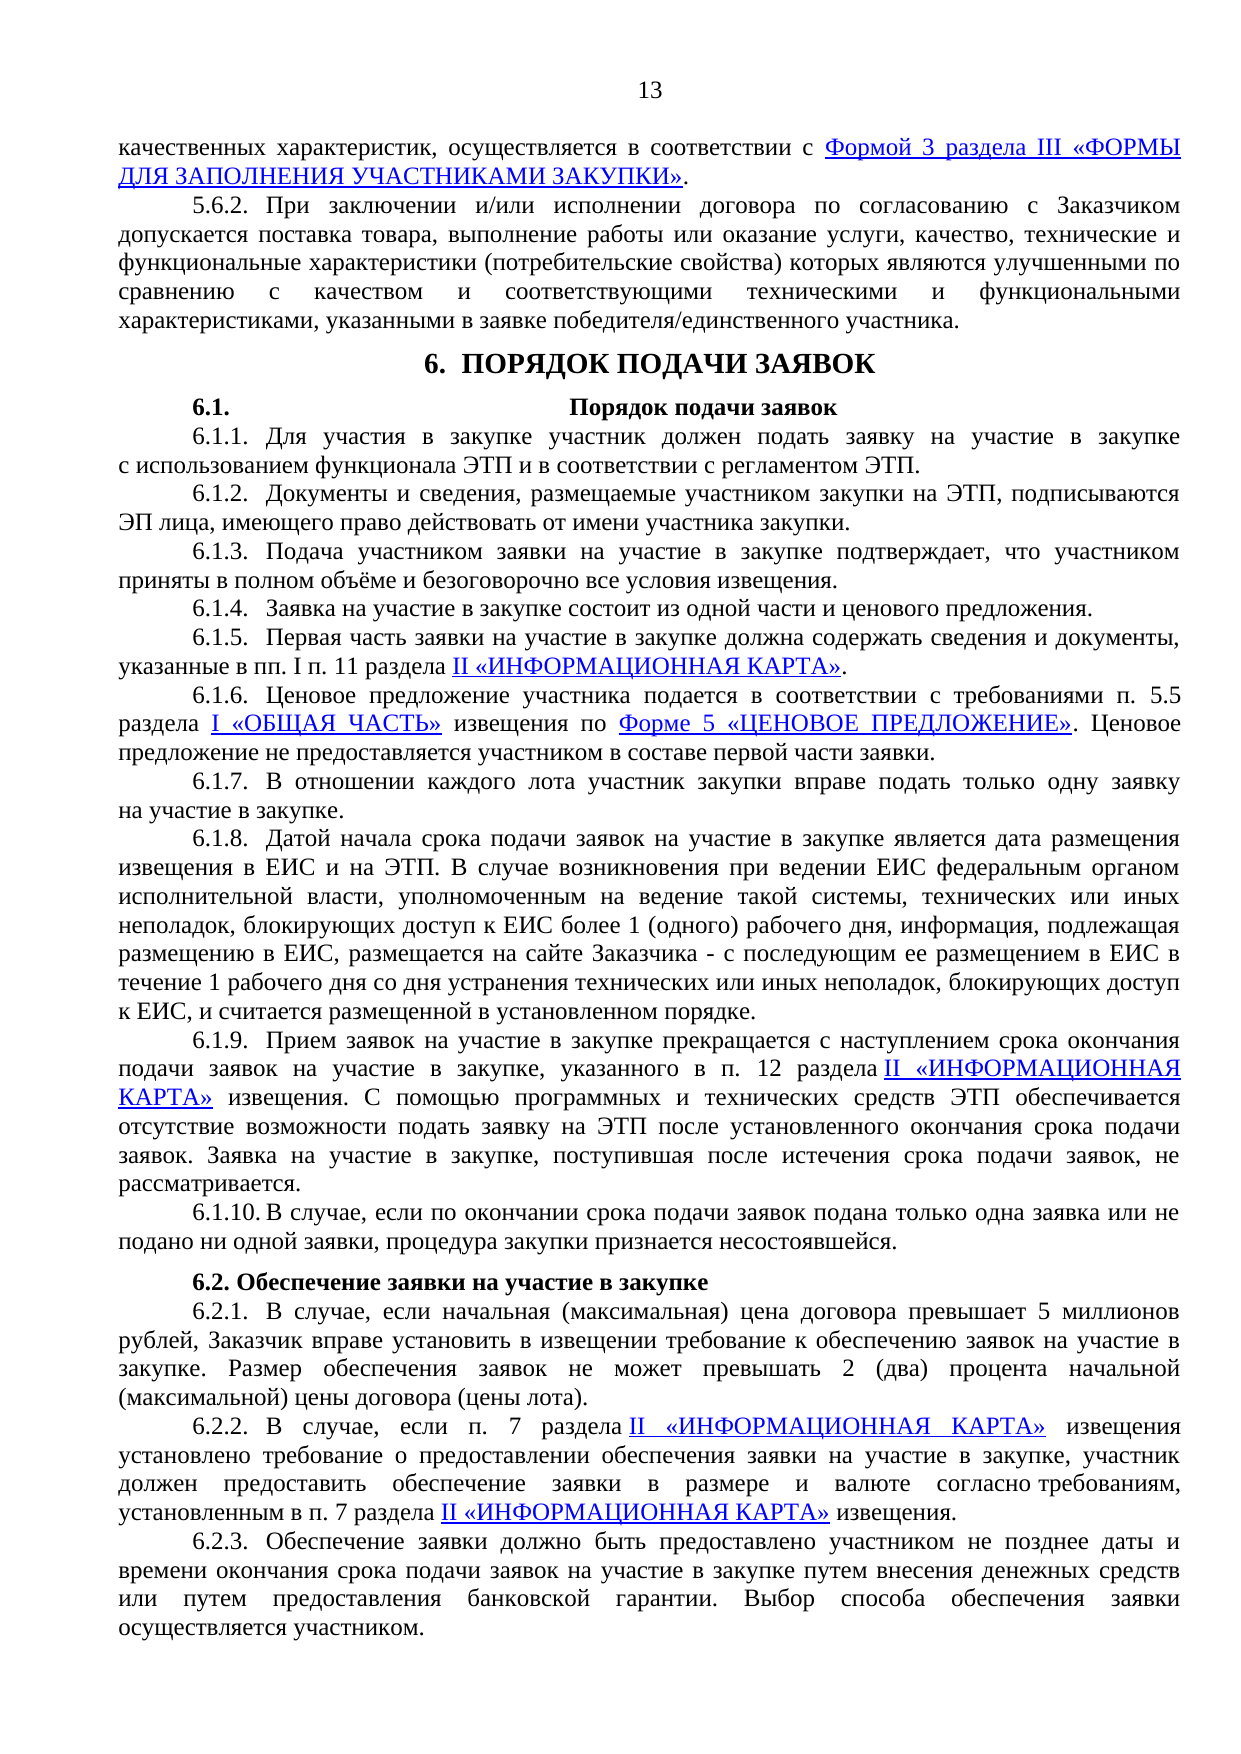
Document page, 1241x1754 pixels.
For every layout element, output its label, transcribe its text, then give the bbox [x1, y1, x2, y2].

list ПОРЯДОК ПОДАЧИ ЗАЯВОК [118, 346, 1181, 380]
list Первая часть заявки на участие в закупке должна содержать сведения и документы, указанные в пп. I п. 11 раздела II «ИНФОРМАЦИОННАЯ КАРТА». [118, 622, 1181, 680]
list При заключении и/или исполнении договора по согласованию с Заказчиком допускается поставка товара, выполнение работы или оказание услуги, качество, технические и функциональные характеристики (потребительские свойства) которых являются улучшенными по сравнению с качеством и соответствующими техническими и функциональными характеристиками, указанными в заявке победителя/единственного участника. [118, 190, 1181, 334]
list Документы и сведения, размещаемые участником закупки на ЭТП, подписываются ЭП лица, имеющего право действовать от имени участника закупки. [118, 478, 1181, 536]
list Обеспечение заявки на участие в закупке [118, 1267, 1181, 1296]
list В случае, если начальная (максимальная) цена договора превышает 5 миллионов рублей, Заказчик вправе установить в извещении требование к обеспечению заявок на участие в закупке. Размер обеспечения заявок не может превышать 2 (два) процента начальной (максимальной) цены договора (цены лота). [118, 1296, 1181, 1411]
list В отношении каждого лота участник закупки вправе подать только одну заявку на участие в закупке. [118, 766, 1181, 823]
list Порядок подачи заявок [118, 392, 1181, 421]
list В случае, если по окончании срока подачи заявок подана только одна заявка или не подано ни одной заявки, процедура закупки признается несостоявшейся. [118, 1197, 1181, 1255]
list Датой начала срока подачи заявок на участие в закупке является дата размещения извещения в ЕИС и на ЭТП. В случае возникновения при ведении ЕИС федеральным органом исполнительной власти, уполномоченным на ведение такой системы, технических или иных неполадок, блокирующих доступ к ЕИС более 1 (одного) рабочего дня, информация, подлежащая размещению в ЕИС, размещается на сайте Заказчика - с последующим ее размещением в ЕИС в течение 1 рабочего дня со дня устранения технических или иных неполадок, блокирующих доступ к ЕИС, и считается размещенной в установленном порядке. [118, 823, 1181, 1025]
list Обеспечение заявки должно быть предоставлено участником не позднее даты и времени окончания срока подачи заявок на участие в закупке путем внесения денежных средств или путем предоставления банковской гарантии. Выбор способа обеспечения заявки осуществляется участником. [118, 1526, 1181, 1641]
list Прием заявок на участие в закупке прекращается с наступлением срока окончания подачи заявок на участие в закупке, указанного в п. 12 раздела II «ИНФОРМАЦИОННАЯ КАРТА» извещения. С помощью программных и технических средств ЭТП обеспечивается отсутствие возможности подать заявку на ЭТП после установленного окончания срока подачи заявок. Заявка на участие в закупке, поступившая после истечения срока подачи заявок, не рассматривается. [118, 1025, 1181, 1197]
list Ценовое предложение участника подается в соответствии с требованиями п. 5.5 раздела I «ОБЩАЯ ЧАСТЬ» извещения по Форме 5 «ЦЕНОВОЕ ПРЕДЛОЖЕНИЕ». Ценовое предложение не предоставляется участником в составе первой части заявки. [118, 680, 1181, 766]
list В случае, если п. 7 раздела II «ИНФОРМАЦИОННАЯ КАРТА» извещения установлено требование о предоставлении обеспечения заявки на участие в закупке, участник должен предоставить обеспечение заявки в размере и валюте согласно требованиям, установленным в п. 7 раздела II «ИНФОРМАЦИОННАЯ КАРТА» извещения. [118, 1411, 1181, 1526]
list Для участия в закупке участник должен подать заявку на участие в закупке с использованием функционала ЭТП и в соответствии с регламентом ЭТП. [118, 421, 1181, 478]
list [118, 132, 1181, 190]
list Подача участником заявки на участие в закупке подтверждает, что участником приняты в полном объёме и безоговорочно все условия извещения. [118, 536, 1181, 593]
list Заявка на участие в закупке состоит из одной части и ценового предложения. [118, 593, 1181, 622]
